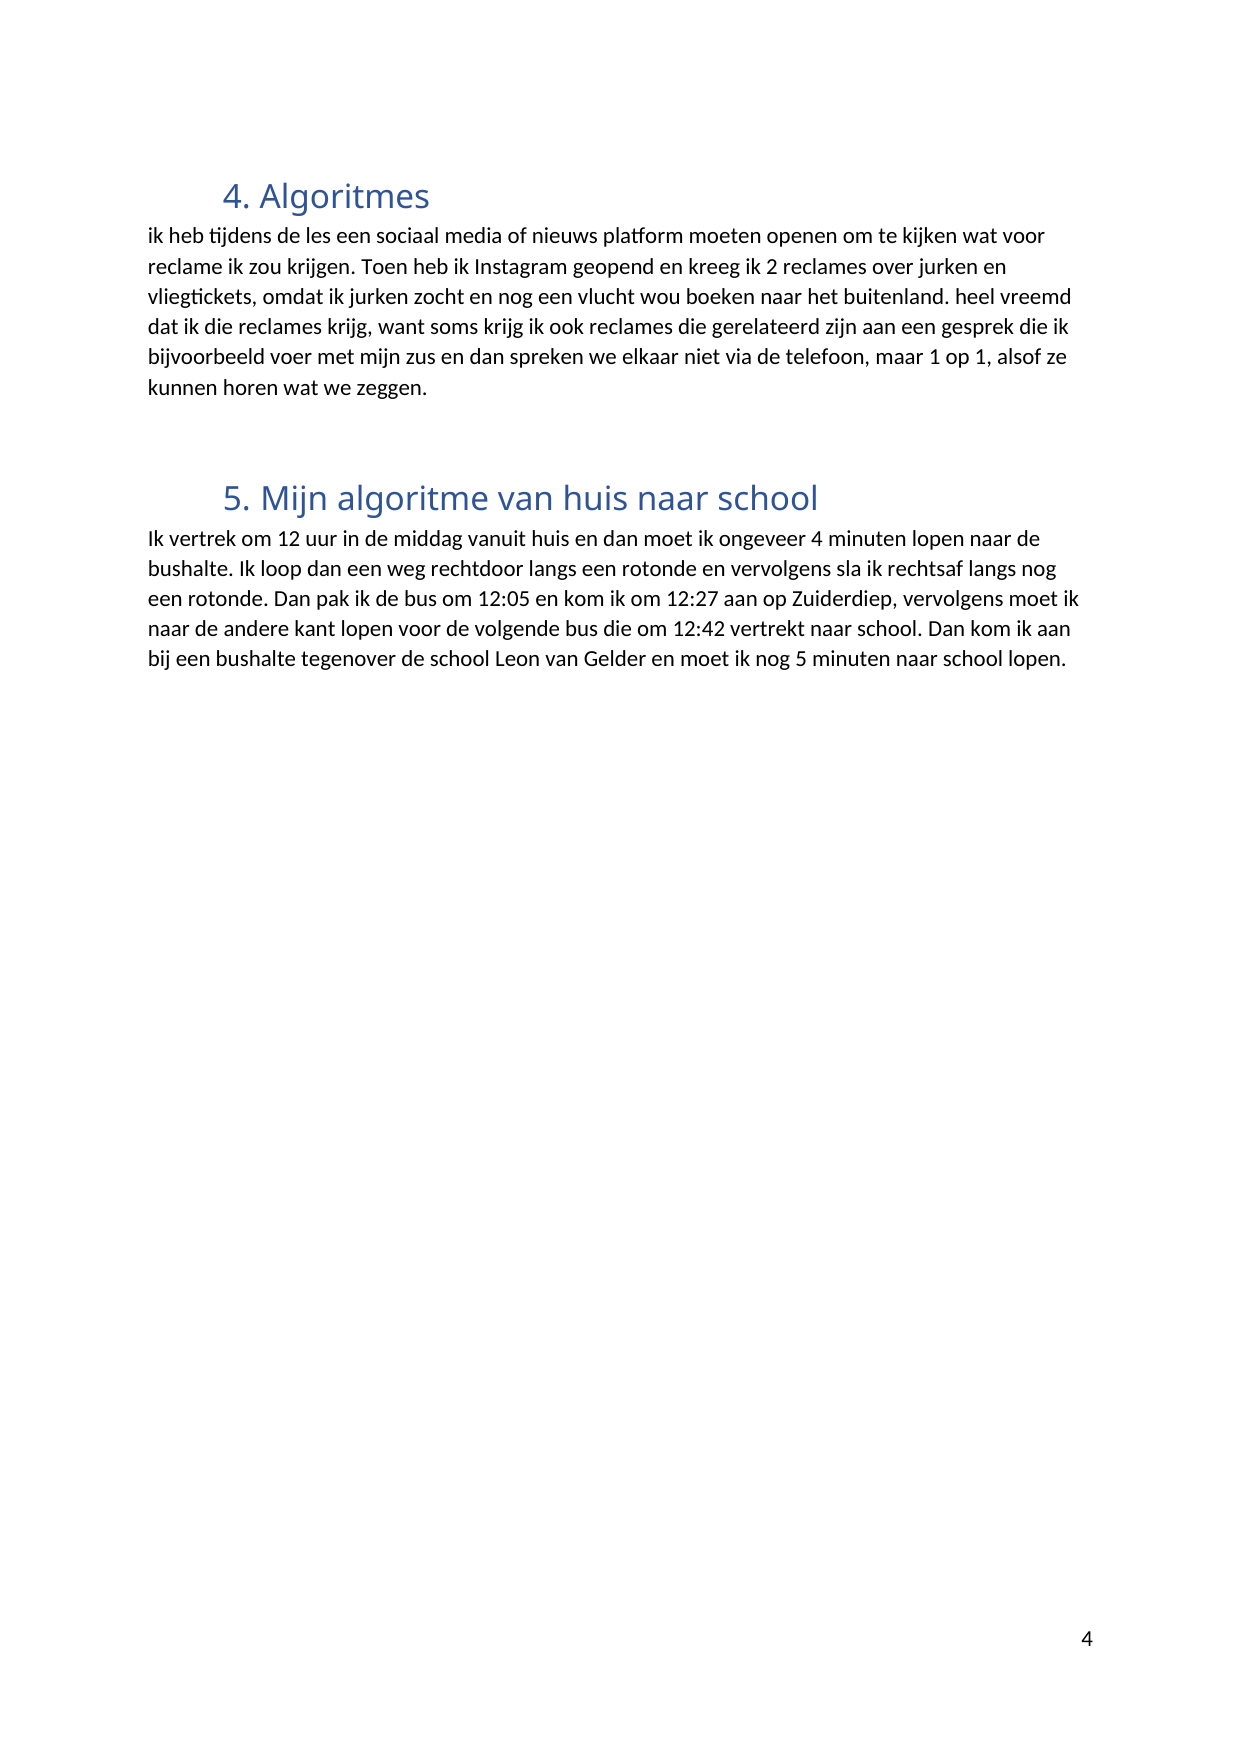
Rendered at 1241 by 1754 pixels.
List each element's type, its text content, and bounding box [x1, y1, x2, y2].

subtitle 4. Algoritmes [223, 173, 1093, 218]
text ik heb tijdens de les een sociaal media of nieuws platform moeten openen om te kijken wat voor reclame ik zou krijgen. Toen heb ik Instagram geopend en kreeg ik 2 reclames over jurken en vliegtickets, omdat ik jurken zocht en nog een vlucht wou boeken naar het buitenland. heel vreemd dat ik die reclames krijg, want soms krijg ik ook reclames die gerelateerd zijn aan een gesprek die ik bijvoorbeeld voer met mijn zus en dan spreken we elkaar niet via de telefoon, maar 1 op 1, alsof ze kunnen horen wat we zeggen. [148, 222, 1093, 401]
subtitle Mijn algoritme van huis naar school [223, 475, 1093, 520]
text Ik vertrek om 12 uur in de middag vanuit huis en dan moet ik ongeveer 4 minuten lopen naar de bushalte. Ik loop dan een weg rechtdoor langs een rotonde en vervolgens sla ik rechtsaf langs nog een rotonde. Dan pak ik de bus om 12:05 en kom ik om 12:27 aan op Zuiderdiep, vervolgens moet ik naar de andere kant lopen voor de volgende bus die om 12:42 vertrekt naar school. Dan kom ik aan bij een bushalte tegenover de school Leon van Gelder en moet ik nog 5 minuten naar school lopen. [148, 524, 1093, 672]
